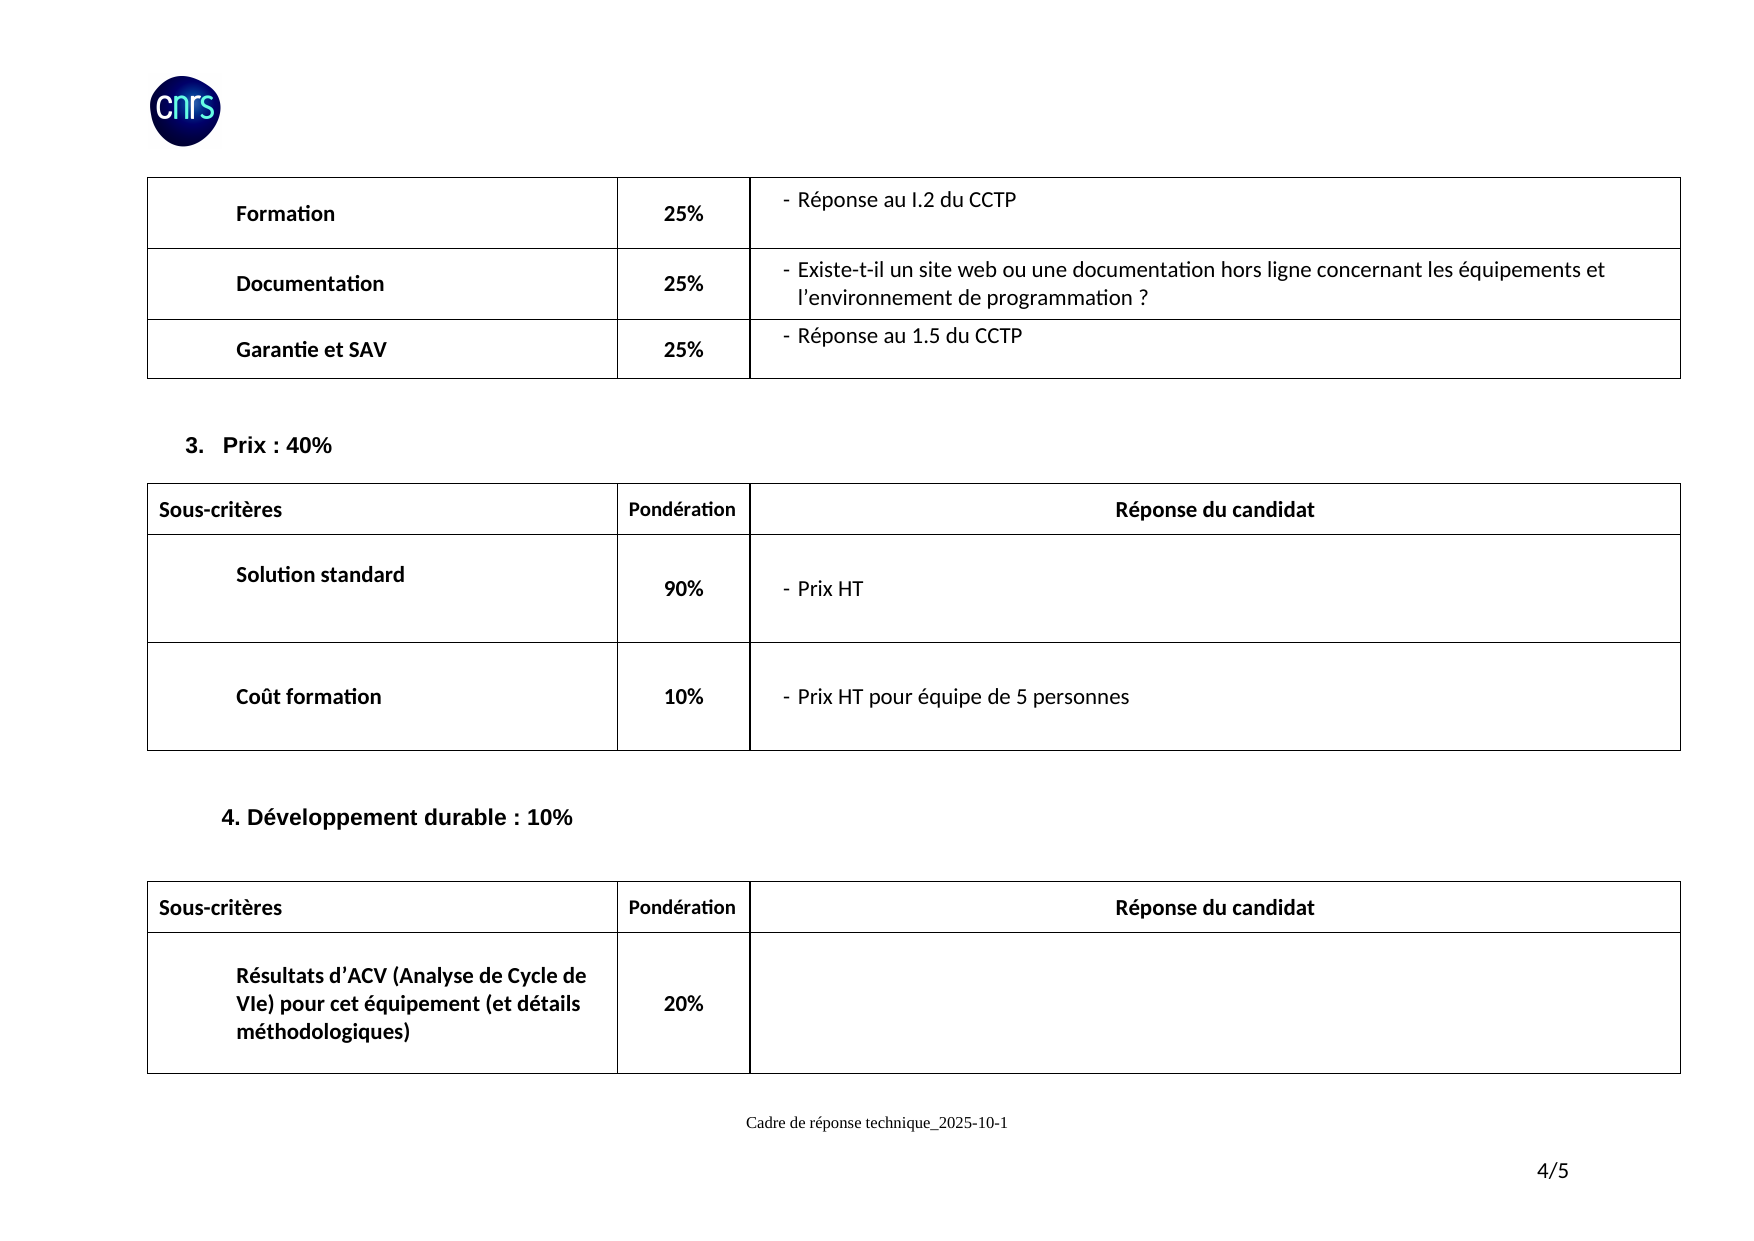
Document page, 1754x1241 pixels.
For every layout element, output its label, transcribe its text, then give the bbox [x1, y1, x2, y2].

table_cell 25% [618, 249, 749, 318]
table_cell Garantie et SAV [148, 320, 617, 378]
list Prix : 40% [185, 432, 1606, 458]
table_header Sous-critères [148, 882, 617, 932]
table_cell 90% [618, 535, 749, 642]
table_cell Prix HT [751, 535, 1680, 642]
table_cell Formation [148, 178, 617, 248]
table_header Réponse du candidat [751, 882, 1680, 932]
table_cell Prix HT pour équipe de 5 personnes [751, 643, 1680, 750]
table_cell 25% [618, 178, 749, 248]
table_cell Résultats d’ACV (Analyse de Cycle de VIe) pour cet équipement (et détails méthodologiques) [148, 933, 617, 1073]
table_cell [751, 933, 1680, 1073]
table_cell Coût formation [148, 643, 617, 750]
table_cell Documentation [148, 249, 617, 318]
table_cell 20% [618, 933, 749, 1073]
table_cell Réponse au 1.5 du CCTP [751, 320, 1680, 378]
text 4. Développement durable : 10% [148, 803, 1606, 830]
table_header Pondération [618, 882, 749, 932]
table_cell 10% [618, 643, 749, 750]
table_cell Existe-t-il un site web ou une documentation hors ligne concernant les équipements et l’environnement de programmation ? [751, 249, 1680, 318]
picture [147, 73, 223, 149]
table_cell Réponse au I.2 du CCTP [751, 178, 1680, 248]
table_header Pondération [618, 484, 749, 534]
table_header Réponse du candidat [751, 484, 1680, 534]
table_header Sous-critères [148, 484, 617, 534]
table_cell 25% [618, 320, 749, 378]
table_cell Solution standard [148, 535, 617, 642]
